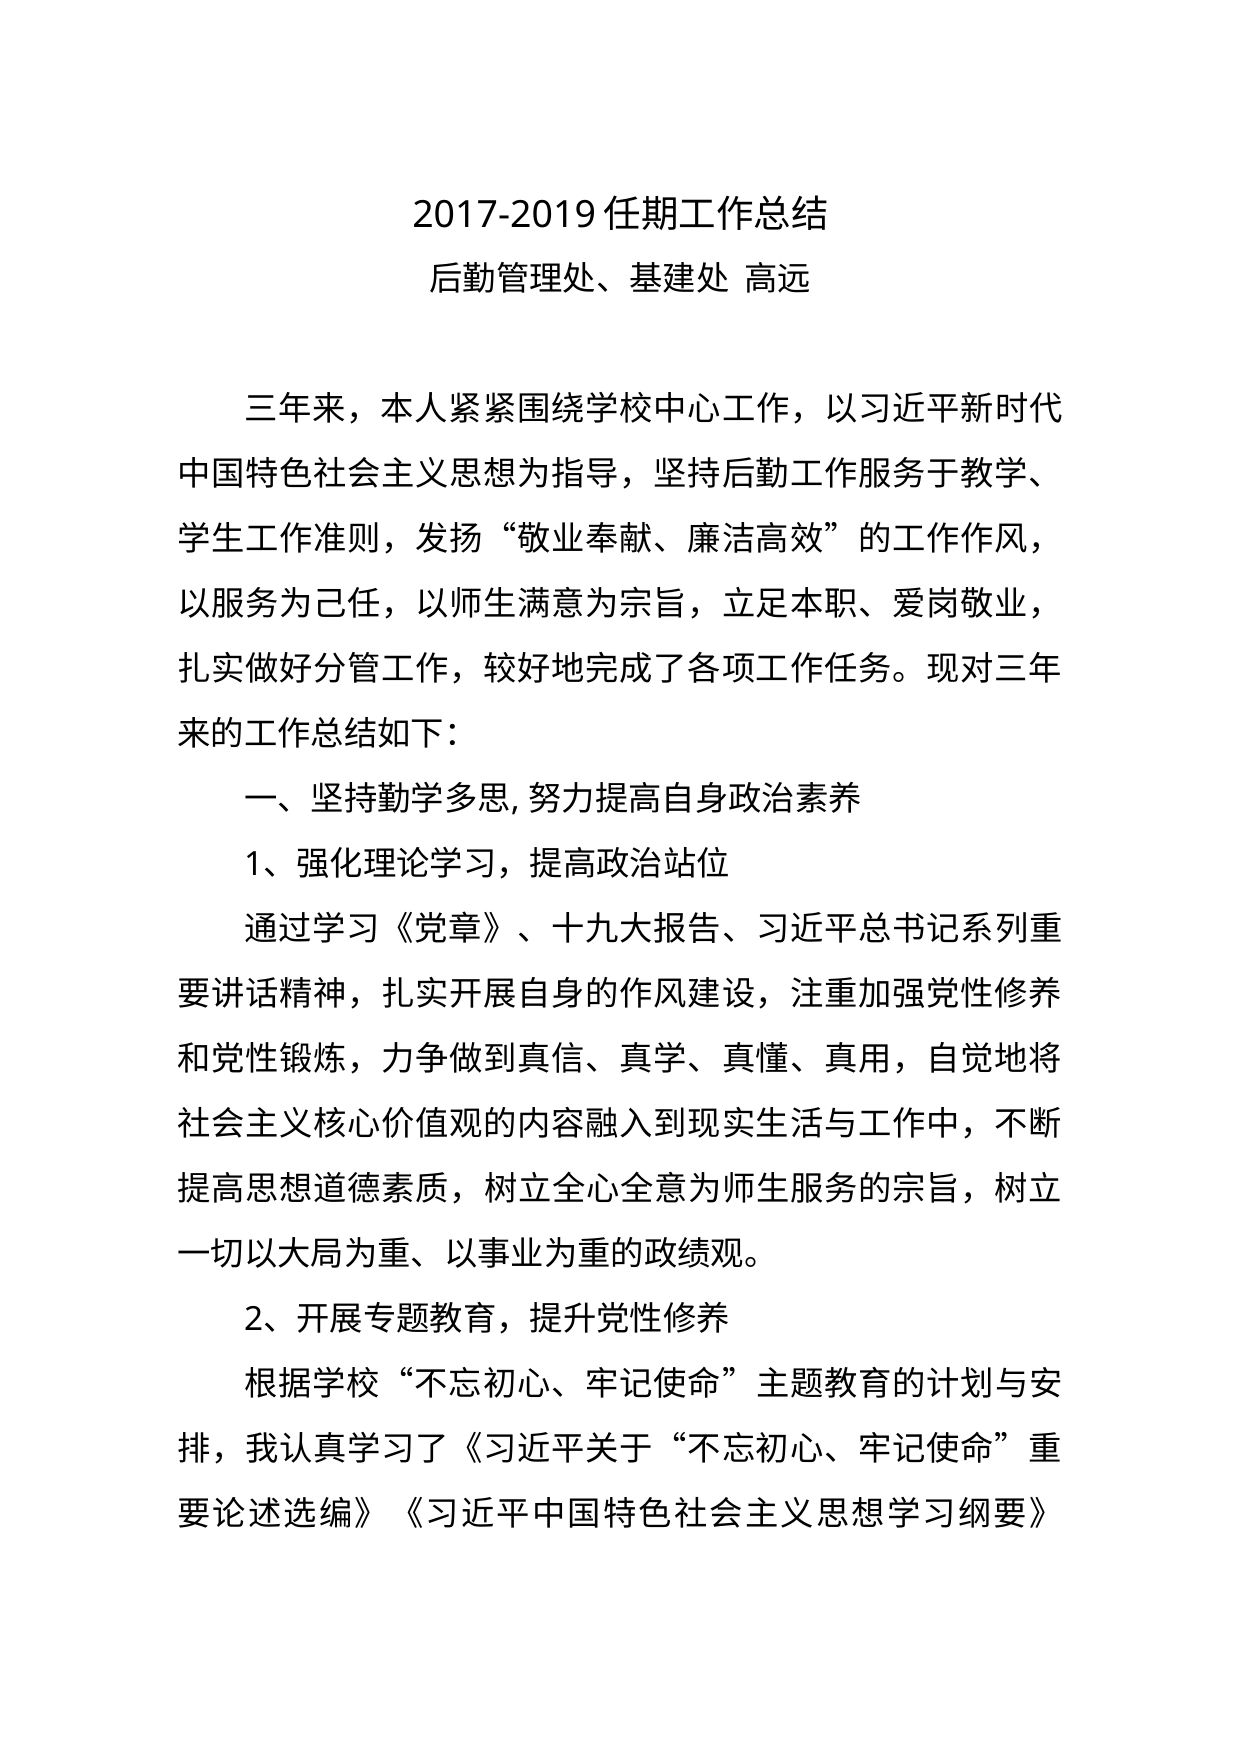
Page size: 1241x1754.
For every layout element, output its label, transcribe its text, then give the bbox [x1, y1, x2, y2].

text 通过学习《党章》、十九大报告、习近平总书记系列重要讲话精神，扎实开展自身的作风建设，注重加强党性修养和党性锻炼，力争做到真信、真学、真懂、真用，自觉地将社会主义核心价值观的内容融入到现实生活与工作中，不断提高思想道德素质，树立全心全意为师生服务的宗旨，树立一切以大局为重、以事业为重的政绩观。 [177, 893, 1063, 1283]
text 后勤管理处、基建处 高远 [177, 243, 1063, 308]
text 2017-2019任期工作总结 [177, 178, 1063, 243]
text 三年来，本人紧紧围绕学校中心工作，以习近平新时代中国特色社会主义思想为指导，坚持后勤工作服务于教学、学生工作准则，发扬“敬业奉献、廉洁高效”的工作作风，以服务为己任，以师生满意为宗旨，立足本职、爱岗敬业，扎实做好分管工作，较好地完成了各项工作任务。现对三年来的工作总结如下： [177, 373, 1063, 763]
text 一、坚持勤学多思, 努力提高自身政治素养 [177, 763, 1063, 828]
text 2、开展专题教育，提升党性修养 [177, 1283, 1063, 1348]
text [177, 1348, 1063, 1543]
text 1、强化理论学习，提高政治站位 [177, 828, 1063, 893]
